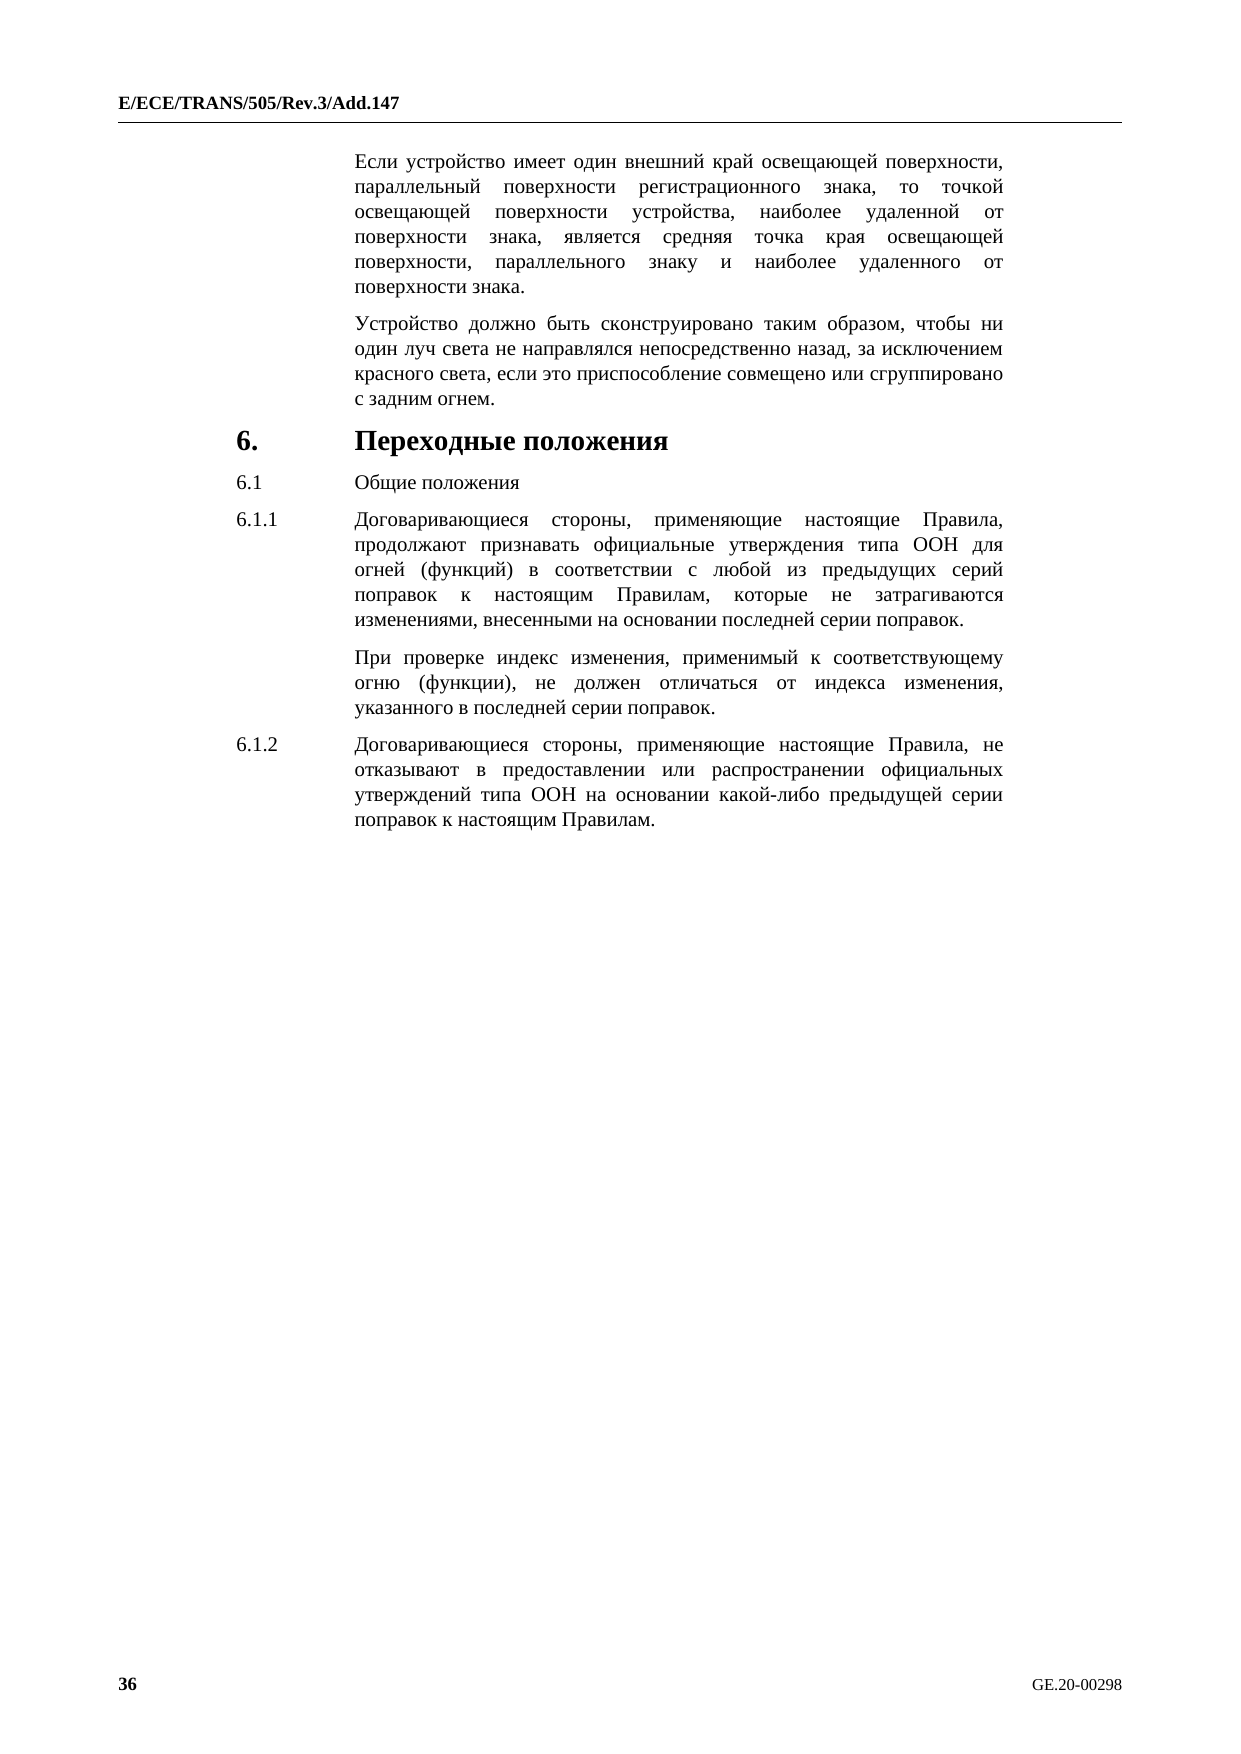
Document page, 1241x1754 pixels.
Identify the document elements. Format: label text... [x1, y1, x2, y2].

text 6.1.1 Договаривающиеся стороны, применяющие настоящие Правила, продолжают признавать официальные утверждения типа ООН для огней (функций) в соответствии с любой из предыдущих серий поправок к настоящим Правилам, которые не затрагиваются изменениями, внесенными на основании последней серии поправок. [236, 506, 1004, 631]
text 6. Переходные положения [236, 423, 1004, 456]
text 6.1 Общие положения [236, 469, 1004, 494]
text При проверке индекс изменения, применимый к соответствующему огню (функции), не должен отличаться от индекса изменения, указанного в последней серии поправок. [236, 644, 1004, 719]
text Если устройство имеет один внешний край освещающей поверхности, параллельный поверхности регистрационного знака, то точкой освещающей поверхности устройства, наиболее удаленной от поверхности знака, является средняя точка края освещающей поверхности, параллельного знаку и наиболее удаленного от поверхности знака. [354, 148, 1004, 298]
text Устройство должно быть сконструировано таким образом, чтобы ни один луч света не направлялся непосредственно назад, за исключением красного света, если это приспособление совмещено или сгруппировано с задним огнем. [354, 310, 1004, 410]
text 6.1.2 Договаривающиеся стороны, применяющие настоящие Правила, не отказывают в предоставлении или распространении официальных утверждений типа ООН на основании какой-либо предыдущей серии поправок к настоящим Правилам. [236, 731, 1004, 831]
